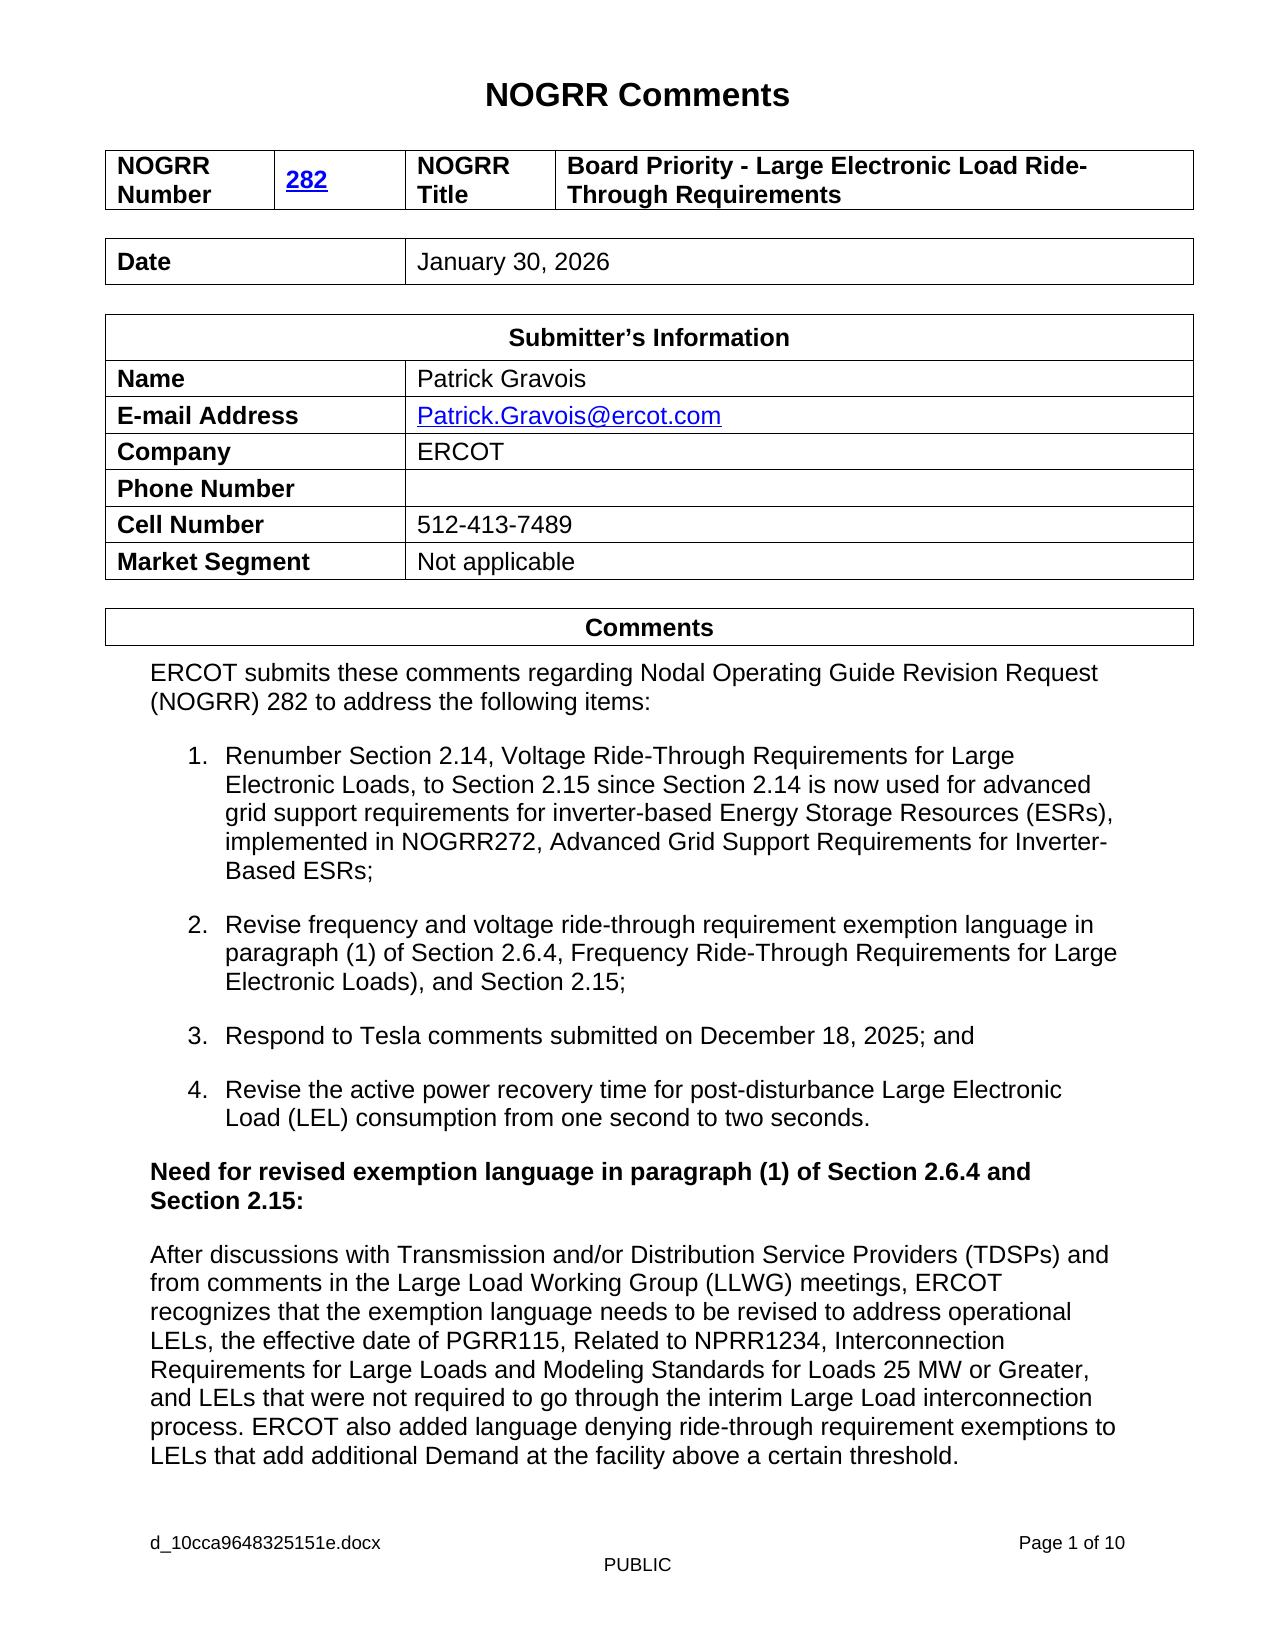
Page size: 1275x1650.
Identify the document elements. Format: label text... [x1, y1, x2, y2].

table_header Comments [106, 609, 1193, 645]
table_cell Company [106, 434, 405, 469]
table_header Submitter’s Information [106, 315, 1193, 360]
table_header Board Priority - Large Electronic Load Ride-Through Requirements [556, 151, 1193, 208]
table_header NOGRR Number [106, 151, 274, 208]
list Renumber Section 2.14, Voltage Ride-Through Requirements for Large Electronic Loads, to Section 2.15 since Section 2.14 is now used for advanced grid support requirements for inverter-based Energy Storage Resources (ESRs), implemented in NOGRR272, Advanced Grid Support Requirements for Inverter-Based ESRs; [187, 741, 1125, 884]
text ERCOT submits these comments regarding Nodal Operating Guide Revision Request (NOGRR) 282 to address the following items: [150, 658, 1125, 716]
table_header Date [106, 239, 405, 284]
table_cell 512-413-7489 [406, 507, 1193, 542]
table_cell Cell Number [106, 507, 405, 542]
table_header January 30, 2026 [406, 239, 1193, 284]
table_cell Patrick Gravois [406, 361, 1193, 396]
table_cell Patrick.Gravois@ercot.com [406, 397, 1193, 433]
text Need for revised exemption language in paragraph (1) of Section 2.6.4 and Section 2.15: [150, 1157, 1125, 1214]
table_cell E-mail Address [106, 397, 405, 433]
table_cell [406, 470, 1193, 506]
table_cell ERCOT [406, 434, 1193, 469]
table_header 282 [275, 151, 405, 208]
table_cell Not applicable [406, 543, 1193, 578]
table_header NOGRR Title [406, 151, 555, 208]
table_cell Market Segment [106, 543, 405, 578]
list Respond to Tesla comments submitted on December 18, 2025; and [187, 1021, 1125, 1049]
table_cell Name [106, 361, 405, 396]
text After discussions with Transmission and/or Distribution Service Providers (TDSPs) and from comments in the Large Load Working Group (LLWG) meetings, ERCOT recognizes that the exemption language needs to be revised to address operational LELs, the effective date of PGRR115, Related to NPRR1234, Interconnection Requirements for Large Loads and Modeling Standards for Loads 25 MW or Greater, and LELs that were not required to go through the interim Large Load interconnection process. ERCOT also added language denying ride-through requirement exemptions to LELs that add additional Demand at the facility above a certain threshold. [150, 1239, 1125, 1469]
list Revise frequency and voltage ride-through requirement exemption language in paragraph (1) of Section 2.6.4, Frequency Ride-Through Requirements for Large Electronic Loads), and Section 2.15; [187, 909, 1125, 996]
list Revise the active power recovery time for post-disturbance Large Electronic Load (LEL) consumption from one second to two seconds. [187, 1074, 1125, 1132]
table_cell Phone Number [106, 470, 405, 506]
